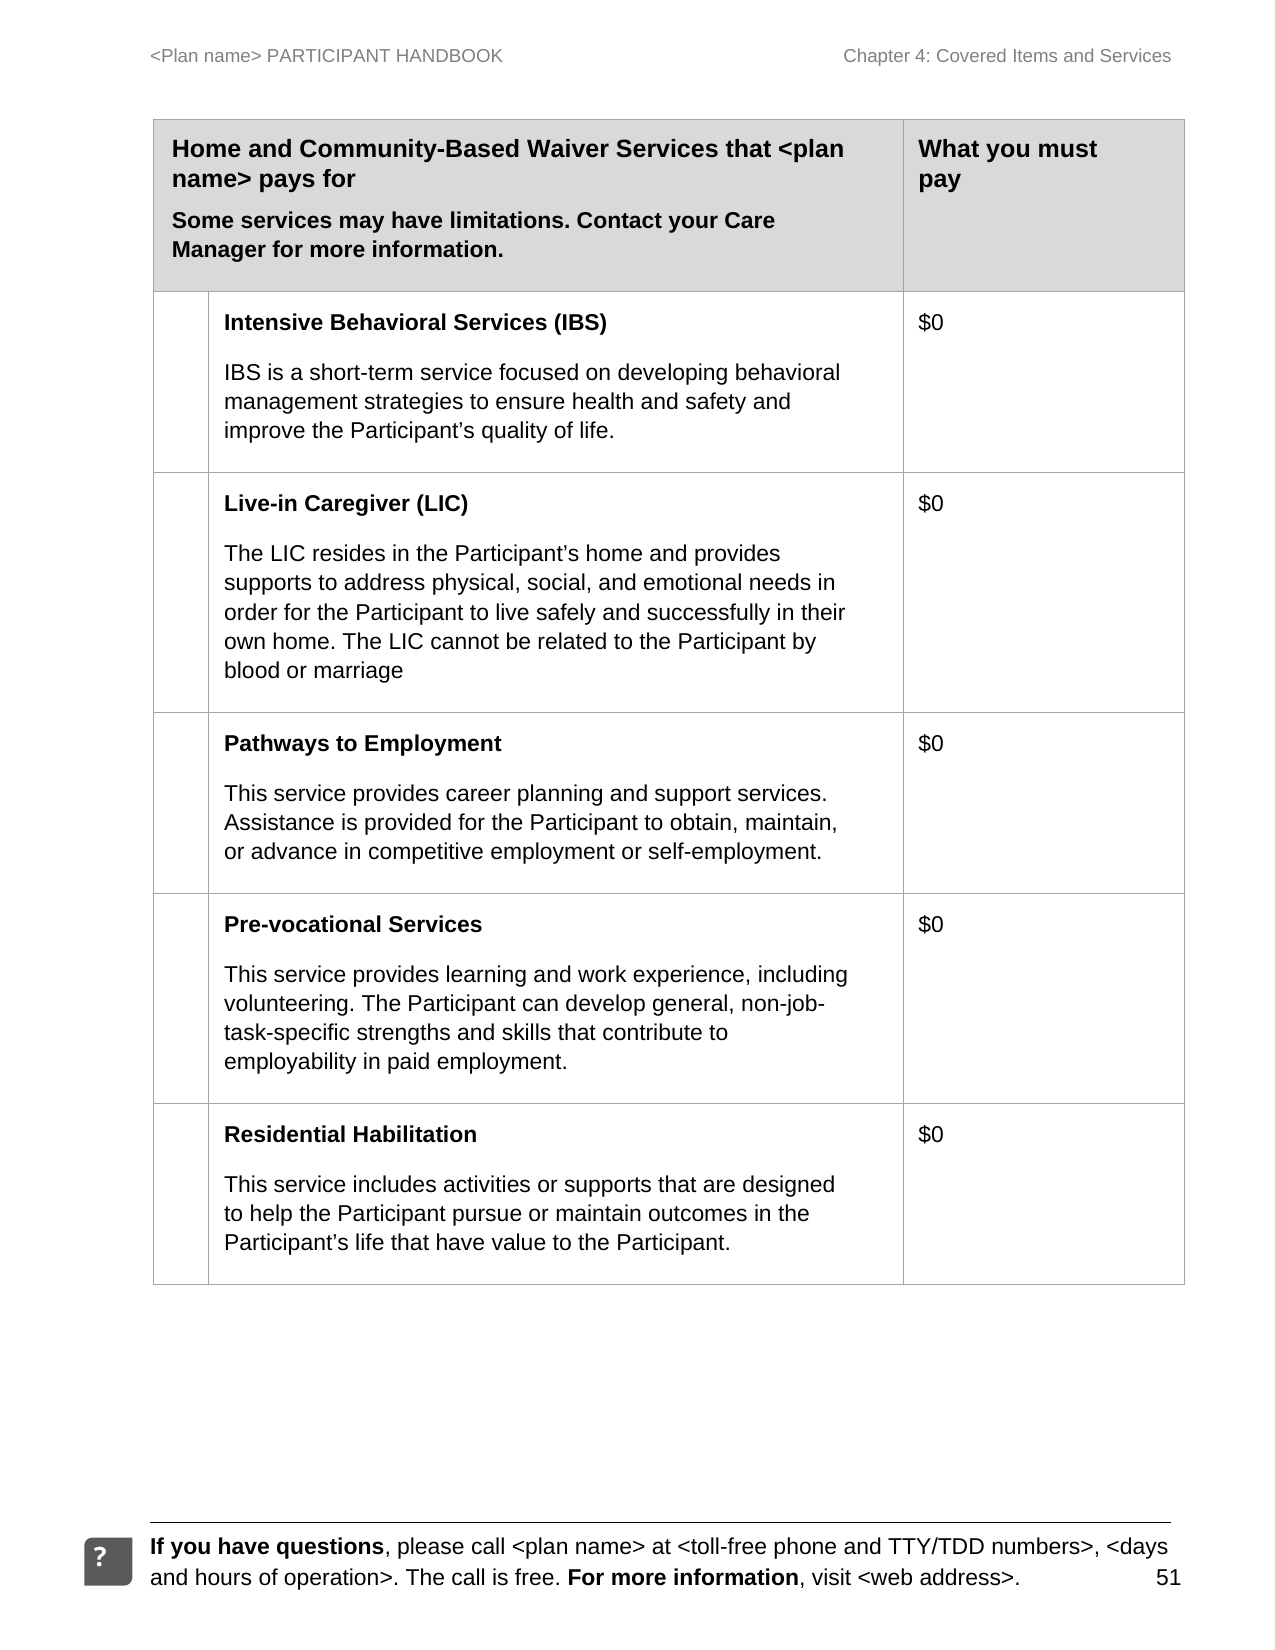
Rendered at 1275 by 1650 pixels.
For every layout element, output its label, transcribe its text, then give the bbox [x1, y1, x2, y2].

table_header What you must pay [904, 120, 1184, 291]
table_header Home and Community-Based Waiver Services that <plan name> pays for Some services may have limitations. Contact your Care Manager for more information. [154, 120, 903, 291]
table_cell $0 [904, 713, 1184, 893]
table_cell [154, 473, 208, 712]
table_cell [154, 1104, 208, 1284]
table_cell Live-in Caregiver (LIC) The LIC resides in the Participant’s home and provides supports to address physical, social, and emotional needs in order for the Participant to live safely and successfully in their own home. The LIC cannot be related to the Participant by blood or marriage [209, 473, 903, 712]
table_cell Intensive Behavioral Services (IBS) IBS is a short-term service focused on developing behavioral management strategies to ensure health and safety and improve the Participant’s quality of life. [209, 292, 903, 472]
table_cell [154, 713, 208, 893]
table_cell $0 [904, 1104, 1184, 1284]
table_cell [154, 894, 208, 1103]
table_cell [154, 292, 208, 472]
table_cell $0 [904, 292, 1184, 472]
table_cell Residential Habilitation This service includes activities or supports that are designed to help the Participant pursue or maintain outcomes in the Participant’s life that have value to the Participant. [209, 1104, 903, 1284]
table_cell Pre-vocational Services This service provides learning and work experience, including volunteering. The Participant can develop general, non-job-task-specific strengths and skills that contribute to employability in paid employment. [209, 894, 903, 1103]
table_cell $0 [904, 473, 1184, 712]
table_cell $0 [904, 894, 1184, 1103]
table_cell Pathways to Employment This service provides career planning and support services. Assistance is provided for the Participant to obtain, maintain, or advance in competitive employment or self-employment. [209, 713, 903, 893]
